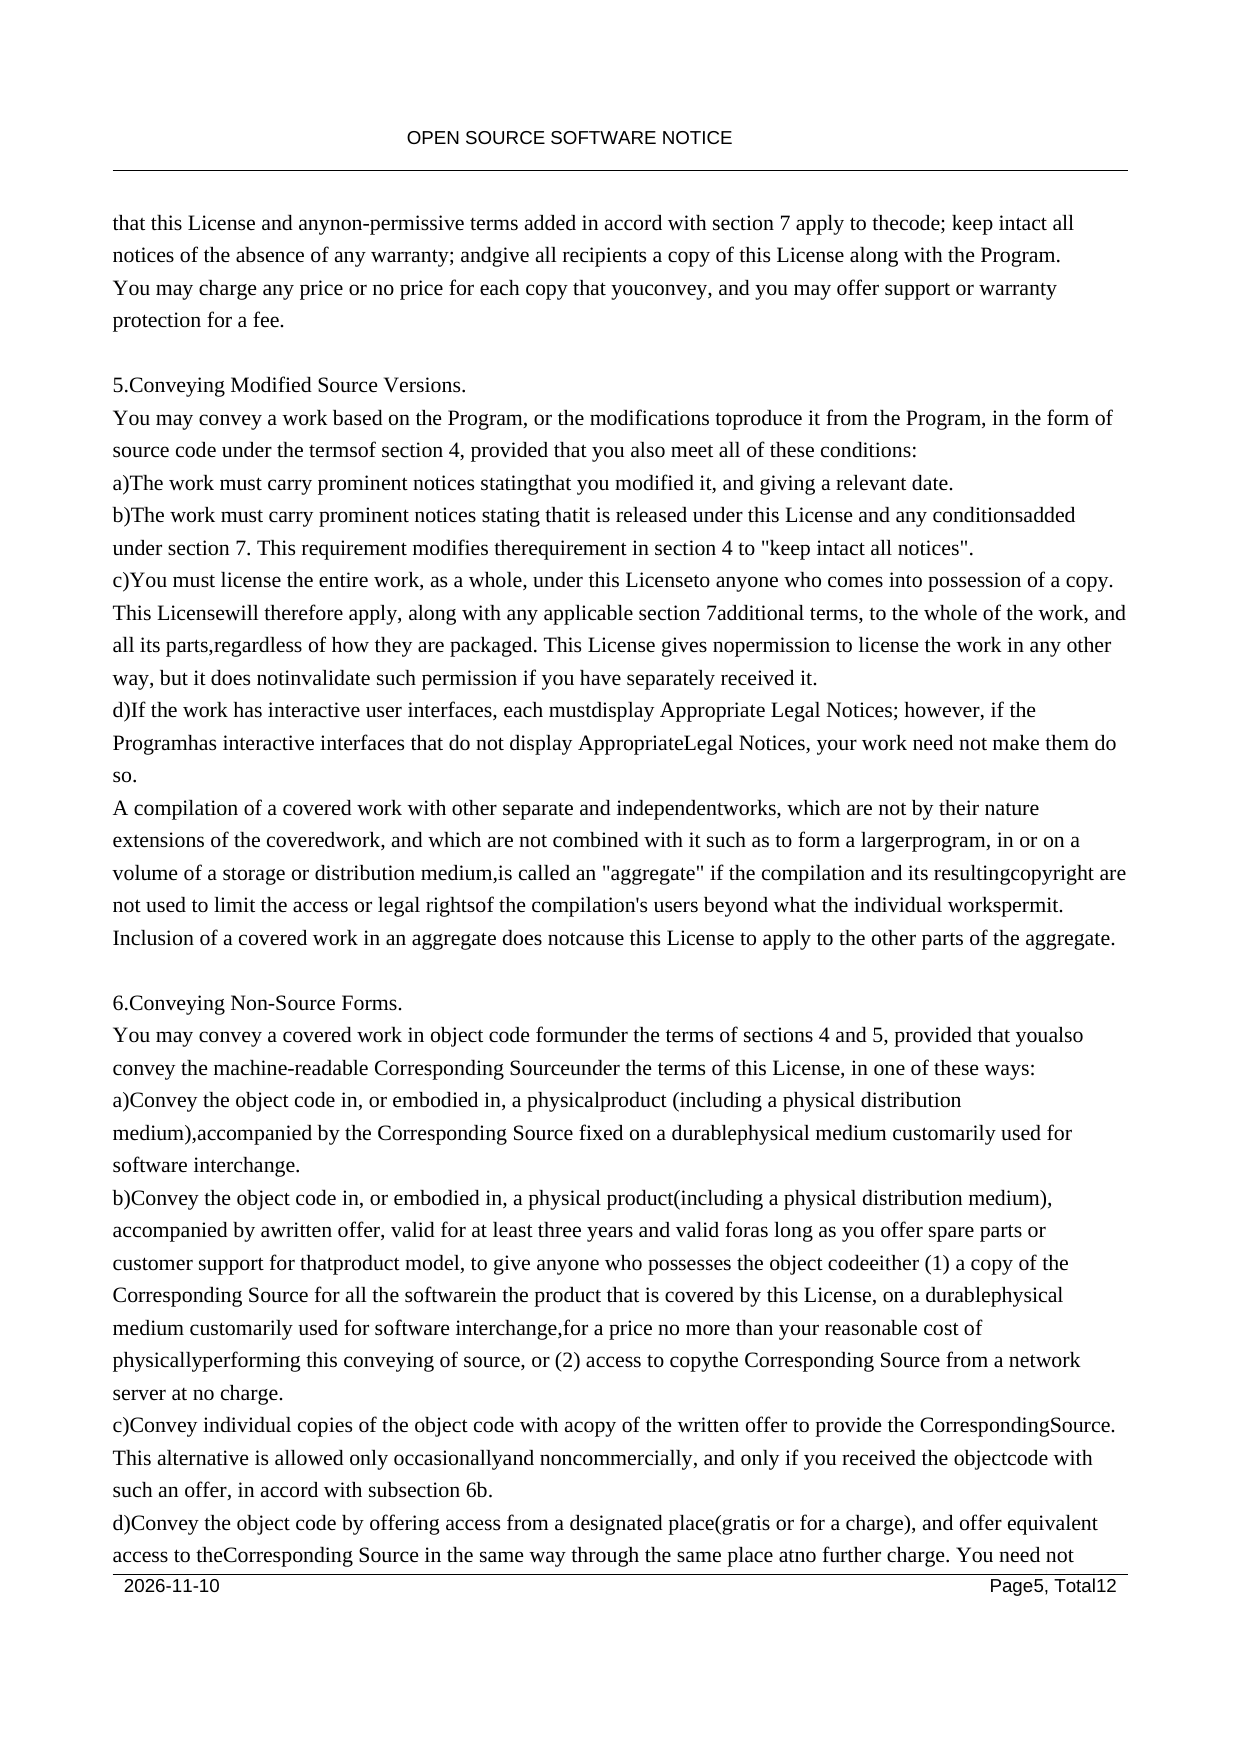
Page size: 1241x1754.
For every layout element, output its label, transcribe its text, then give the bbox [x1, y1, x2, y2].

text b)Convey the object code in, or embodied in, a physical product(including a physical distribution medium), accompanied by awritten offer, valid for at least three years and valid foras long as you offer spare parts or customer support for thatproduct model, to give anyone who possesses the object codeeither (1) a copy of the Corresponding Source for all the softwarein the product that is covered by this License, on a durablephysical medium customarily used for software interchange,for a price no more than your reasonable cost of physicallyperforming this conveying of source, or (2) access to copythe Corresponding Source from a network server at no charge. [112, 1181, 1128, 1409]
text c)You must license the entire work, as a whole, under this Licenseto anyone who comes into possession of a copy. This Licensewill therefore apply, along with any applicable section 7additional terms, to the whole of the work, and all its parts,regardless of how they are packaged. This License gives nopermission to license the work in any other way, but it does notinvalidate such permission if you have separately received it. [112, 564, 1128, 694]
text 6.Conveying Non-Source Forms. [112, 986, 1128, 1019]
text b)The work must carry prominent notices stating thatit is released under this License and any conditionsadded under section 7. This requirement modifies therequirement in section 4 to "keep intact all notices". [112, 499, 1128, 564]
text d)If the work has interactive user interfaces, each mustdisplay Appropriate Legal Notices; however, if the Programhas interactive interfaces that do not display AppropriateLegal Notices, your work need not make them do so. [112, 694, 1128, 791]
text c)Convey individual copies of the object code with acopy of the written offer to provide the CorrespondingSource. This alternative is allowed only occasionallyand noncommercially, and only if you received the objectcode with such an offer, in accord with subsection 6b. [112, 1409, 1128, 1506]
text You may convey a work based on the Program, or the modifications toproduce it from the Program, in the form of source code under the termsof section 4, provided that you also meet all of these conditions: [112, 401, 1128, 466]
text a)The work must carry prominent notices statingthat you modified it, and giving a relevant date. [112, 466, 1128, 499]
text 5.Conveying Modified Source Versions. [112, 369, 1128, 401]
text a)Convey the object code in, or embodied in, a physicalproduct (including a physical distribution medium),accompanied by the Corresponding Source fixed on a durablephysical medium customarily used for software interchange. [112, 1084, 1128, 1181]
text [112, 1506, 1128, 1571]
text You may convey a covered work in object code formunder the terms of sections 4 and 5, provided that youalso convey the machine-readable Corresponding Sourceunder the terms of this License, in one of these ways: [112, 1019, 1128, 1084]
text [112, 206, 1128, 271]
text A compilation of a covered work with other separate and independentworks, which are not by their nature extensions of the coveredwork, and which are not combined with it such as to form a largerprogram, in or on a volume of a storage or distribution medium,is called an "aggregate" if the compilation and its resultingcopyright are not used to limit the access or legal rightsof the compilation's users beyond what the individual workspermit. Inclusion of a covered work in an aggregate does notcause this License to apply to the other parts of the aggregate. [112, 791, 1128, 954]
text You may charge any price or no price for each copy that youconvey, and you may offer support or warranty protection for a fee. [112, 271, 1128, 336]
